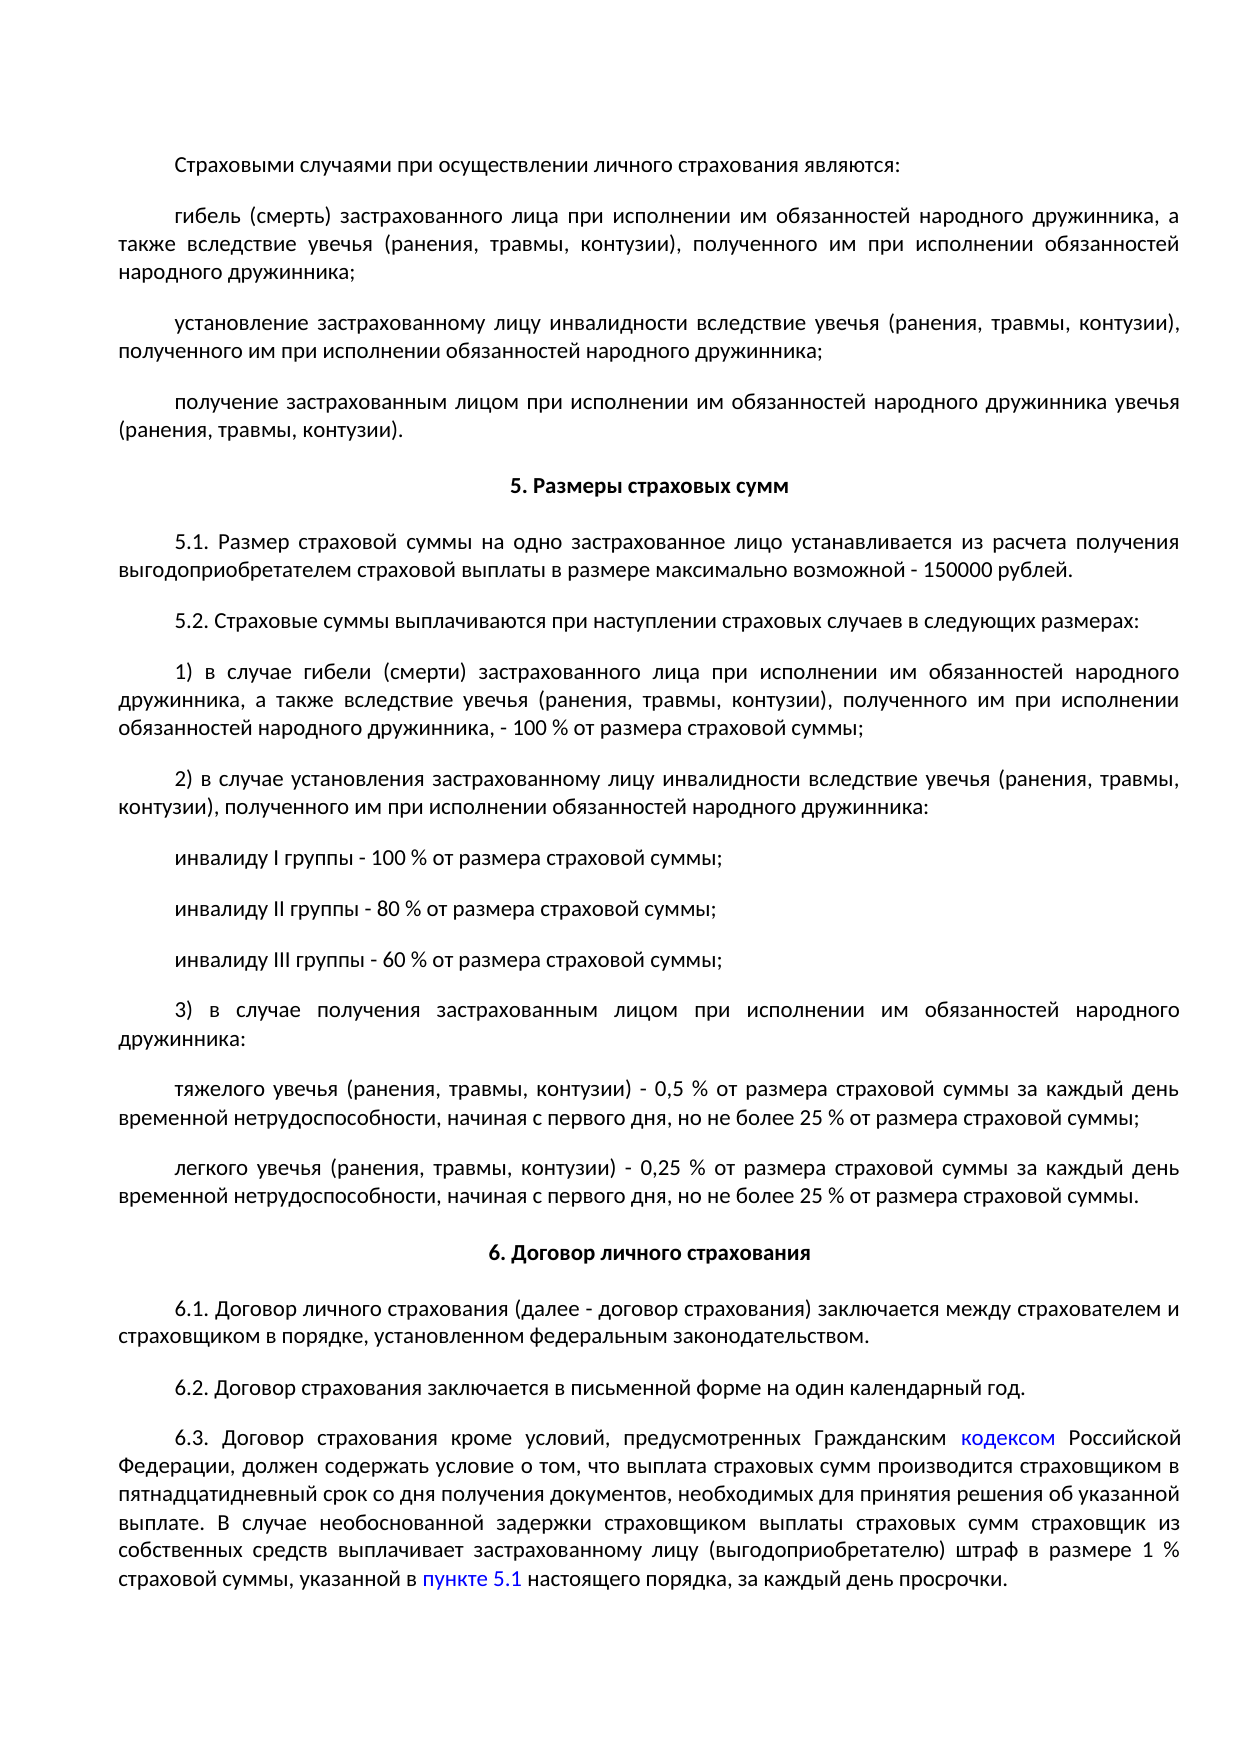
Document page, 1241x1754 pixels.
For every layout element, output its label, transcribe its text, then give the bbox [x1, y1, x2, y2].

text 5.1. Размер страховой суммы на одно застрахованное лицо устанавливается из расчета получения выгодоприобретателем страховой выплаты в размере максимально возможной - 150000 рублей. [118, 527, 1181, 583]
text гибель (смерть) застрахованного лица при исполнении им обязанностей народного дружинника, а также вследствие увечья (ранения, травмы, контузии), полученного им при исполнении обязанностей народного дружинника; [118, 201, 1181, 285]
text 3) в случае получения застрахованным лицом при исполнении им обязанностей народного дружинника: [118, 996, 1181, 1052]
text 6.1. Договор личного страхования (далее - договор страхования) заключается между страхователем и страховщиком в порядке, установленном федеральным законодательством. [118, 1294, 1181, 1350]
text 2) в случае установления застрахованному лицу инвалидности вследствие увечья (ранения, травмы, контузии), полученного им при исполнении обязанностей народного дружинника: [118, 764, 1181, 820]
text 6.3. Договор страхования кроме условий, предусмотренных Гражданским кодексом Российской Федерации, должен содержать условие о том, что выплата страховых сумм производится страховщиком в пятнадцатидневный срок со дня получения документов, необходимых для принятия решения об указанной выплате. В случае необоснованной задержки страховщиком выплаты страховых сумм страховщик из собственных средств выплачивает застрахованному лицу (выгодоприобретателю) штраф в размере 1 % страховой суммы, указанной в пункте 5.1 настоящего порядка, за каждый день просрочки. [118, 1423, 1181, 1592]
text Страховыми случаями при осуществлении личного страхования являются: [118, 150, 1181, 178]
text 5. Размеры страховых сумм [118, 471, 1181, 499]
text легкого увечья (ранения, травмы, контузии) - 0,25 % от размера страховой суммы за каждый день временной нетрудоспособности, начиная с первого дня, но не более 25 % от размера страховой суммы. [118, 1153, 1181, 1209]
text 1) в случае гибели (смерти) застрахованного лица при исполнении им обязанностей народного дружинника, а также вследствие увечья (ранения, травмы, контузии), полученного им при исполнении обязанностей народного дружинника, - 100 % от размера страховой суммы; [118, 657, 1181, 741]
text инвалиду III группы - 60 % от размера страховой суммы; [118, 945, 1181, 973]
text 5.2. Страховые суммы выплачиваются при наступлении страховых случаев в следующих размерах: [118, 606, 1181, 634]
text 6. Договор личного страхования [118, 1238, 1181, 1266]
text тяжелого увечья (ранения, травмы, контузии) - 0,5 % от размера страховой суммы за каждый день временной нетрудоспособности, начиная с первого дня, но не более 25 % от размера страховой суммы; [118, 1074, 1181, 1131]
text получение застрахованным лицом при исполнении им обязанностей народного дружинника увечья (ранения, травмы, контузии). [118, 387, 1181, 443]
text инвалиду I группы - 100 % от размера страховой суммы; [118, 843, 1181, 871]
text инвалиду II группы - 80 % от размера страховой суммы; [118, 894, 1181, 922]
text 6.2. Договор страхования заключается в письменной форме на один календарный год. [118, 1373, 1181, 1401]
text установление застрахованному лицу инвалидности вследствие увечья (ранения, травмы, контузии), полученного им при исполнении обязанностей народного дружинника; [118, 308, 1181, 364]
